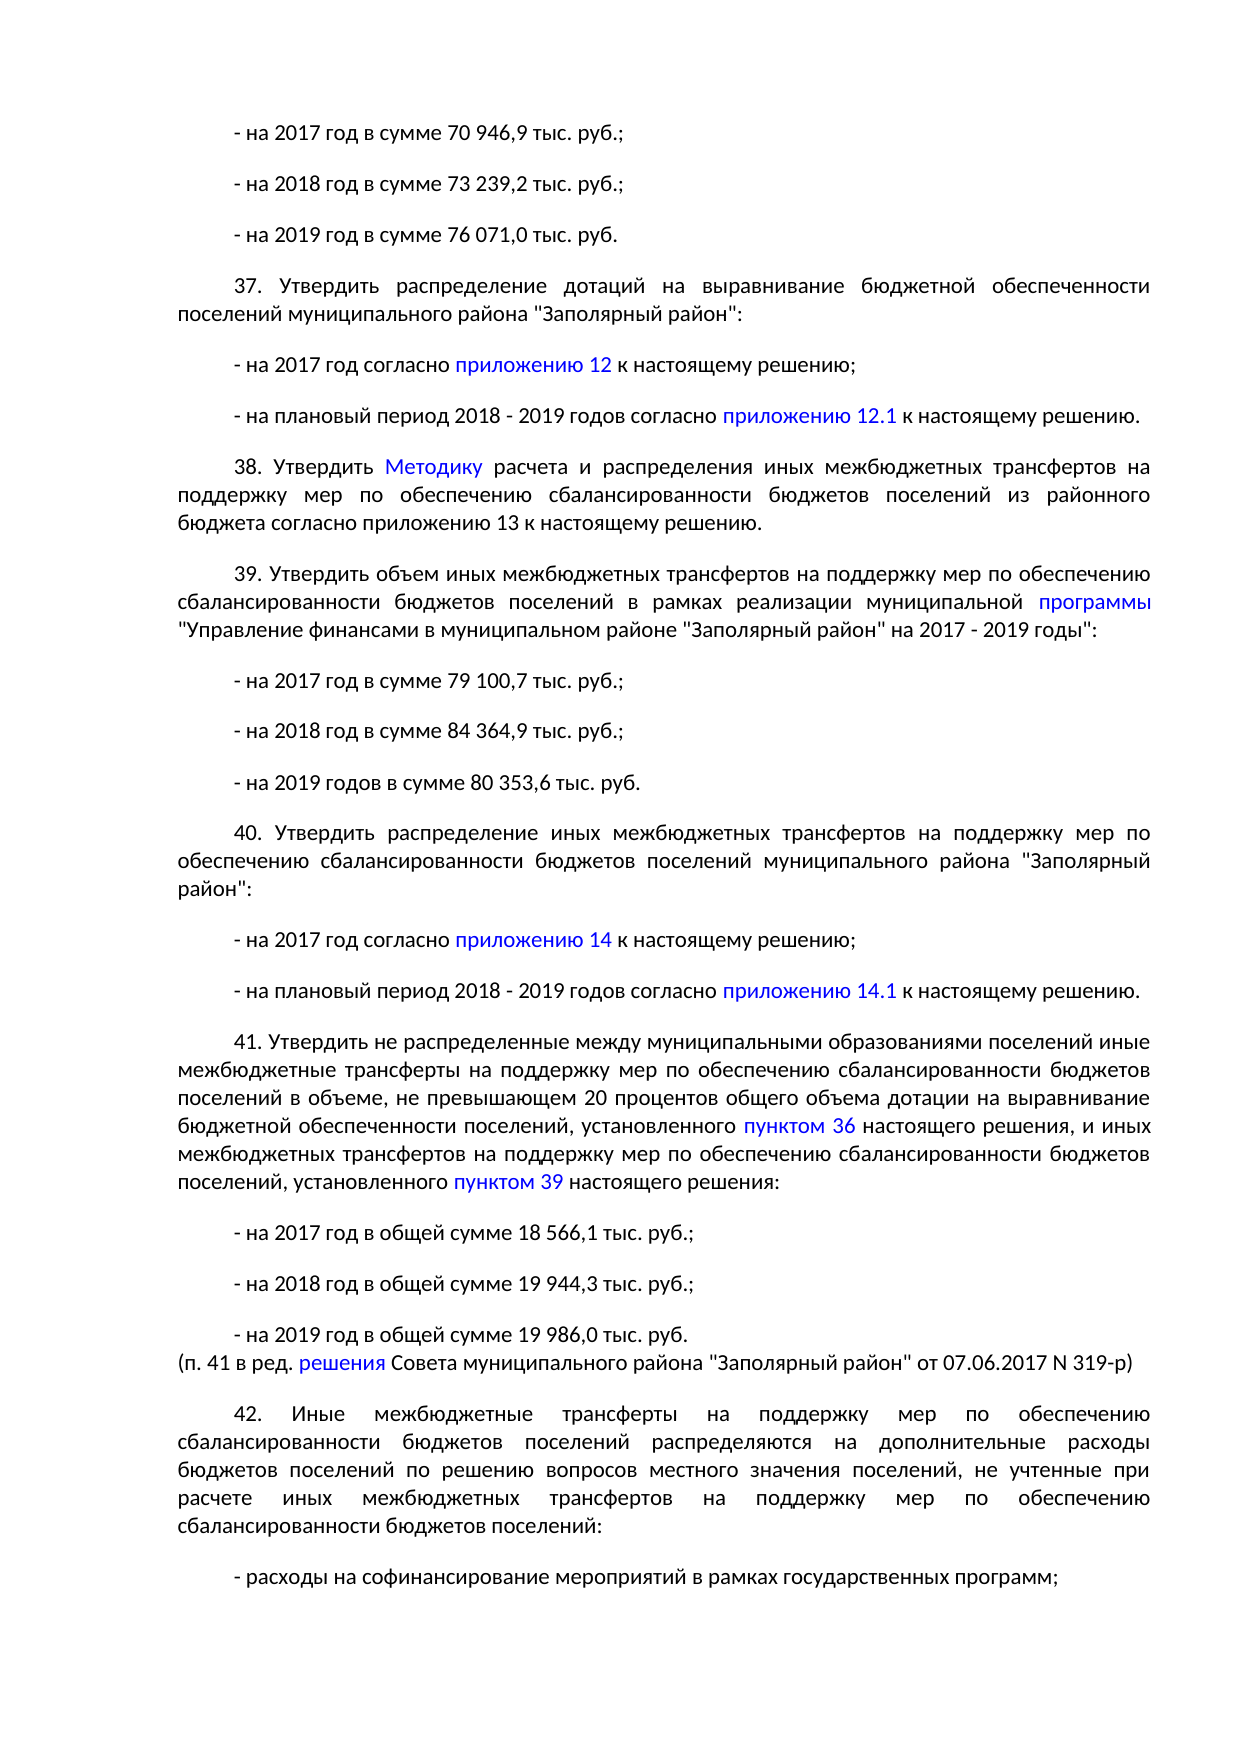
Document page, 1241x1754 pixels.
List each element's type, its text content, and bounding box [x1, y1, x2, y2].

text (п. 41 в ред. решения Совета муниципального района "Заполярный район" от 07.06.2017 N 319-р) [177, 1348, 1152, 1376]
text - на 2018 год в сумме 73 239,2 тыс. руб.; [177, 169, 1152, 197]
text - на плановый период 2018 - 2019 годов согласно приложению 12.1 к настоящему решению. [177, 401, 1152, 429]
text - на 2017 год в общей сумме 18 566,1 тыс. руб.; [177, 1218, 1152, 1246]
text - расходы на софинансирование мероприятий в рамках государственных программ; [177, 1562, 1152, 1590]
text - на 2017 год согласно приложению 12 к настоящему решению; [177, 350, 1152, 378]
text 41. Утвердить не распределенные между муниципальными образованиями поселений иные межбюджетные трансферты на поддержку мер по обеспечению сбалансированности бюджетов поселений в объеме, не превышающем 20 процентов общего объема дотации на выравнивание бюджетной обеспеченности поселений, установленного пунктом 36 настоящего решения, и иных межбюджетных трансфертов на поддержку мер по обеспечению сбалансированности бюджетов поселений, установленного пунктом 39 настоящего решения: [177, 1027, 1152, 1196]
text - на 2019 год в общей сумме 19 986,0 тыс. руб. [177, 1320, 1152, 1348]
text - на плановый период 2018 - 2019 годов согласно приложению 14.1 к настоящему решению. [177, 976, 1152, 1004]
text - на 2019 год в сумме 76 071,0 тыс. руб. [177, 220, 1152, 248]
text - на 2019 годов в сумме 80 353,6 тыс. руб. [177, 768, 1152, 796]
text 38. Утвердить Методику расчета и распределения иных межбюджетных трансфертов на поддержку мер по обеспечению сбалансированности бюджетов поселений из районного бюджета согласно приложению 13 к настоящему решению. [177, 452, 1152, 536]
text - на 2017 год в сумме 70 946,9 тыс. руб.; [177, 118, 1152, 146]
text - на 2018 год в общей сумме 19 944,3 тыс. руб.; [177, 1269, 1152, 1297]
text 39. Утвердить объем иных межбюджетных трансфертов на поддержку мер по обеспечению сбалансированности бюджетов поселений в рамках реализации муниципальной программы "Управление финансами в муниципальном районе "Заполярный район" на 2017 - 2019 годы": [177, 559, 1152, 643]
text 37. Утвердить распределение дотаций на выравнивание бюджетной обеспеченности поселений муниципального района "Заполярный район": [177, 271, 1152, 327]
text - на 2017 год согласно приложению 14 к настоящему решению; [177, 926, 1152, 953]
text - на 2017 год в сумме 79 100,7 тыс. руб.; [177, 666, 1152, 694]
text 40. Утвердить распределение иных межбюджетных трансфертов на поддержку мер по обеспечению сбалансированности бюджетов поселений муниципального района "Заполярный район": [177, 818, 1152, 903]
text 42. Иные межбюджетные трансферты на поддержку мер по обеспечению сбалансированности бюджетов поселений распределяются на дополнительные расходы бюджетов поселений по решению вопросов местного значения поселений, не учтенные при расчете иных межбюджетных трансфертов на поддержку мер по обеспечению сбалансированности бюджетов поселений: [177, 1399, 1152, 1539]
text - на 2018 год в сумме 84 364,9 тыс. руб.; [177, 717, 1152, 745]
